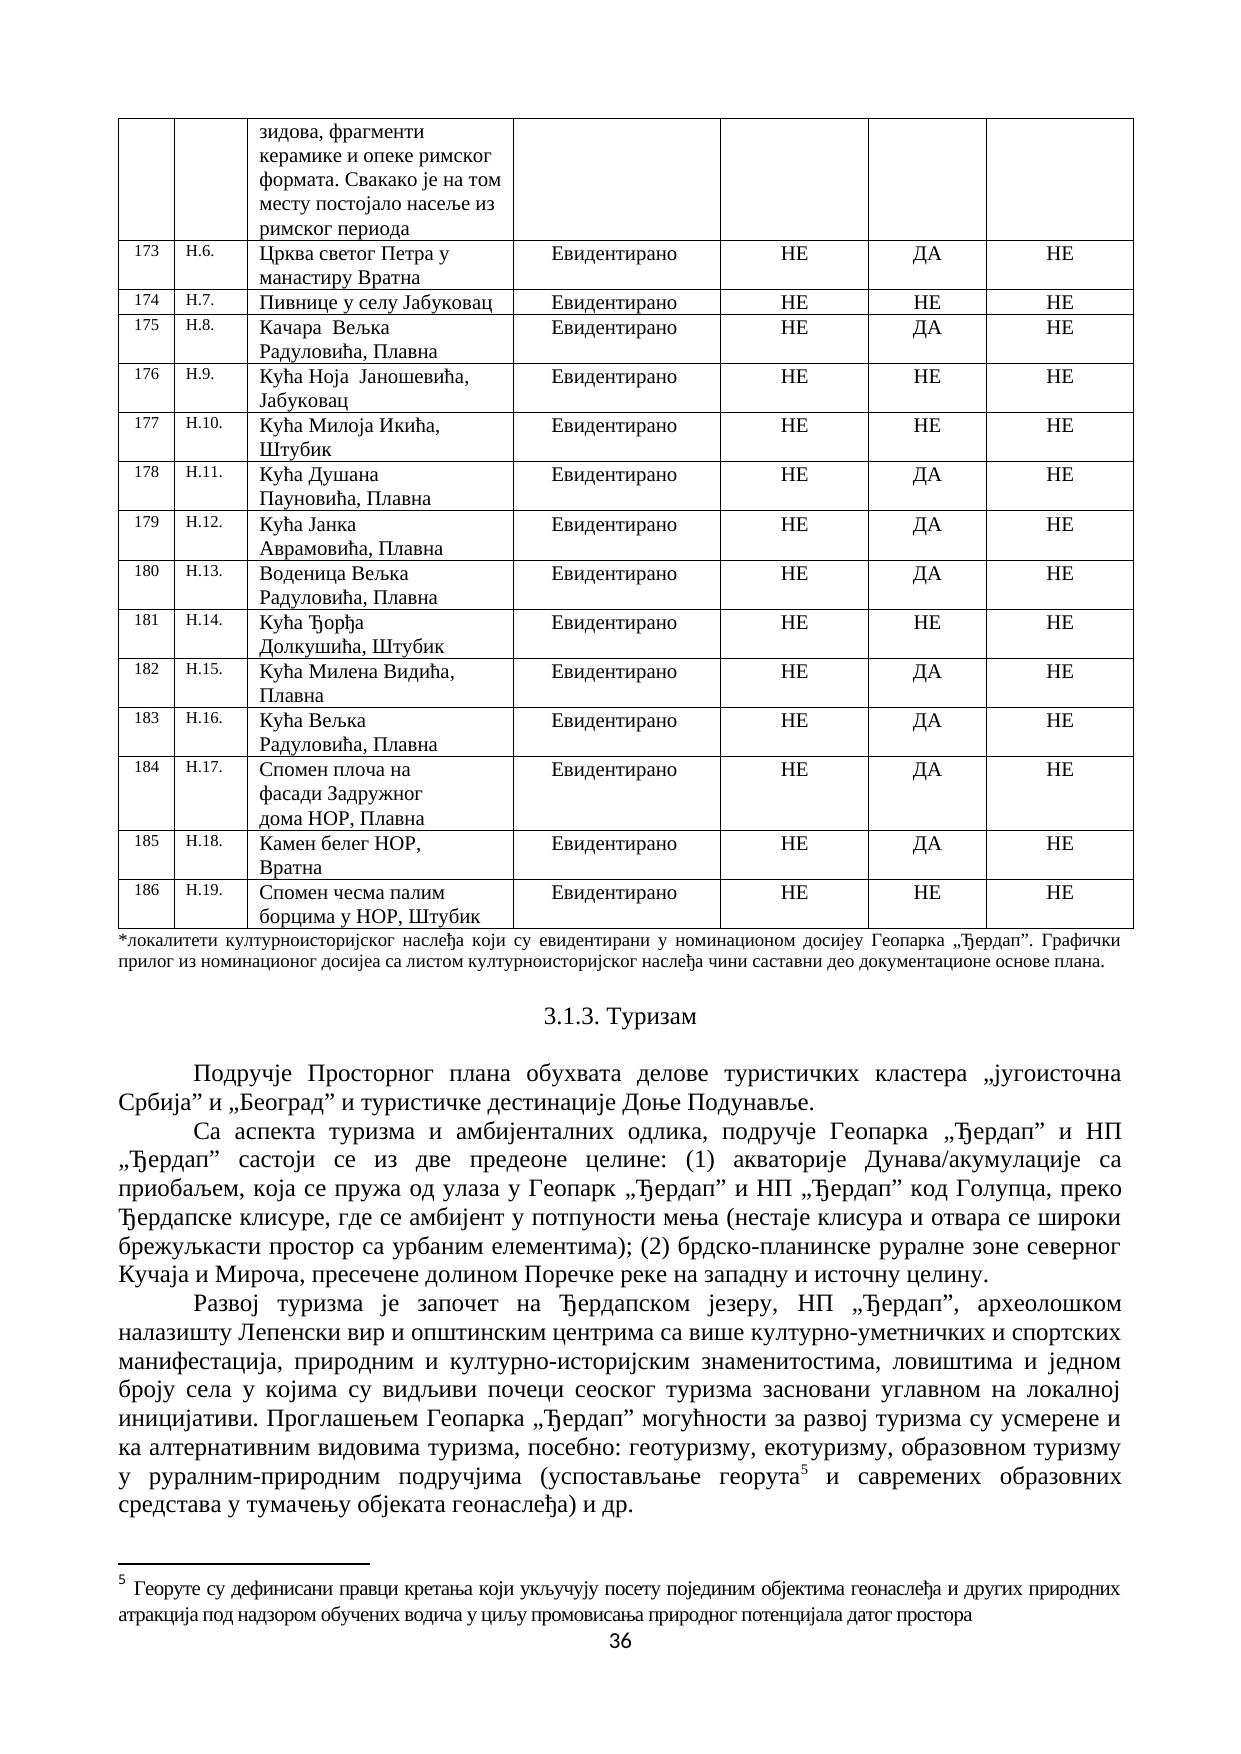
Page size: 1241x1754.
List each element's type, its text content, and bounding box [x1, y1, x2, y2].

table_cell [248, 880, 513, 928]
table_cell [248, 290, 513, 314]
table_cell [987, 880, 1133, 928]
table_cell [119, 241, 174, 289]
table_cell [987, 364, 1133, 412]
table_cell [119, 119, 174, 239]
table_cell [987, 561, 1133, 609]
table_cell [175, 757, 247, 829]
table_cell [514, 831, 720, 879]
text *локалитети културноисторијског наслеђа који су евидентирани у номинационом досијеу Геопарка „Ђердап”. Графички прилог из номинационог досијеа са листом културноисторијског наслеђа чини саставни део документационе основе плана. [118, 929, 1122, 972]
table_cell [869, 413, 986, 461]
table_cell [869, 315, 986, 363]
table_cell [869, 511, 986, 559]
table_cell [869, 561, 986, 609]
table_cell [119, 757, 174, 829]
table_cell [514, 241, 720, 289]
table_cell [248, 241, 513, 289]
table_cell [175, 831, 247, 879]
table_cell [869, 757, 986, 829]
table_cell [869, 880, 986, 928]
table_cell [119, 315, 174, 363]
subtitle 3.1.3. Туризам [118, 1001, 1122, 1029]
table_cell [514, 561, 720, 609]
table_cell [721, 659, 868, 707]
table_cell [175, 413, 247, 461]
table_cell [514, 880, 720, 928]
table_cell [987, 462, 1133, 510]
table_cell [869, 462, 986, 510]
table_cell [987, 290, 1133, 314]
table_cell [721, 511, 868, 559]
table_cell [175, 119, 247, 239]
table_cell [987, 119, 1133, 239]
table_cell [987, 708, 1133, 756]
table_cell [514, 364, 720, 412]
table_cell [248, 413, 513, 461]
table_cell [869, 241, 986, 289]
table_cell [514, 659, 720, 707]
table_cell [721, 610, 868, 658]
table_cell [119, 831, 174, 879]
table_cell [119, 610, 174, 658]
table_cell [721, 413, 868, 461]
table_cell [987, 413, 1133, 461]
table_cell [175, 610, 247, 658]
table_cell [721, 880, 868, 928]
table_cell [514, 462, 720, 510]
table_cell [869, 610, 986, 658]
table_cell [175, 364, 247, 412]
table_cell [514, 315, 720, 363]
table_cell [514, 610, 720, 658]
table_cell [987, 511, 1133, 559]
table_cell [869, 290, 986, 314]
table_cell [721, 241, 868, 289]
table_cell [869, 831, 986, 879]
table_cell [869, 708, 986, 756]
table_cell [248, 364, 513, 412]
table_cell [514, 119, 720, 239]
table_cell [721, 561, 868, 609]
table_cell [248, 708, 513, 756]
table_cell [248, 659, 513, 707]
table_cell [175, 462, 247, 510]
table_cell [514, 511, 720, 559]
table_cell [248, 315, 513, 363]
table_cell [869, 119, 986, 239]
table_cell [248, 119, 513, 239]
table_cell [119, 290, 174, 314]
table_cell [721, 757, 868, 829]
text Са аспекта туризма и амбијенталних одлика, подручје Геопарка „Ђердап” и НП „Ђердап” састоји се из две предеоне целине: (1) акваторије Дунава/акумулације са приобаљем, која се пружа од улаза у Геопарк „Ђердап” и НП „Ђердап” код Голупца, преко Ђердапске клисуре, где се амбијент у потпуности мења (нестаје клисура и отвара се широки брежуљкасти простор са урбаним елементима); (2) брдско-планинске руралне зоне северног Кучаја и Мироча, пресечене долином Поречке реке на западну и источну целину. [118, 1116, 1122, 1288]
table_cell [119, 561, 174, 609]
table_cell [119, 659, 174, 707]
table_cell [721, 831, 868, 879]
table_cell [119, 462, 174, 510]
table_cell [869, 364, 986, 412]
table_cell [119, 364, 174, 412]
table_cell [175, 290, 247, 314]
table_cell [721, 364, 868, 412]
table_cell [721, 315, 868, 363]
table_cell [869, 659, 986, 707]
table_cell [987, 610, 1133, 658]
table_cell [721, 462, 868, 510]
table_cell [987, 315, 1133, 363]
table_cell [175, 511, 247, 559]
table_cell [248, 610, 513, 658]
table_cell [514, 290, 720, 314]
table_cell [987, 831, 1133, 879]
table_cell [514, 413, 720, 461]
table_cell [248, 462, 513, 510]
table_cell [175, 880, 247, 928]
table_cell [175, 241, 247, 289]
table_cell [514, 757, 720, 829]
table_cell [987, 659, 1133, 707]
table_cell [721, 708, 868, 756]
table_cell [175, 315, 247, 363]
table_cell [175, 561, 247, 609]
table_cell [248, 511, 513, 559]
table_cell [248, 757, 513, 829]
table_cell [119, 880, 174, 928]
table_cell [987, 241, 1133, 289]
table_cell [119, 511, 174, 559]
text Подручје Просторног плана обухвата делове туристичких кластера „југоисточна Србија” и „Београд” и туристичке дестинације Доње Подунавље. [118, 1058, 1122, 1116]
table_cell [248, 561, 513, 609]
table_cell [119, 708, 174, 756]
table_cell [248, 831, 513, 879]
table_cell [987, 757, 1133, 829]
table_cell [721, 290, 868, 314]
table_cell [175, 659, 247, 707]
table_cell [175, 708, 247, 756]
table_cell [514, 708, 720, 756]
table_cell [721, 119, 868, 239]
text Развој туризма је започет на Ђердапском језеру, НП „Ђердап”, археолошком налазишту Лепенски вир и општинским центрима са више културно-уметничких и спортских манифестација, природним и културно-историјским знаменитостима, ловиштима и једном броју села у којима су видљиви почеци сеоског туризма засновани углавном на локалној иницијативи. Проглашењем Геопарка „Ђердап” могућности за развој туризма су усмерене и ка алтернативним видовима туризма, посебно: геотуризму, екотуризму, образовном туризму у руралним-природним подручјима (успостављањe георута и савремених образовних средстава у тумачењу објеката геонаслеђа) и др. [118, 1288, 1122, 1518]
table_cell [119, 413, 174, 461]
